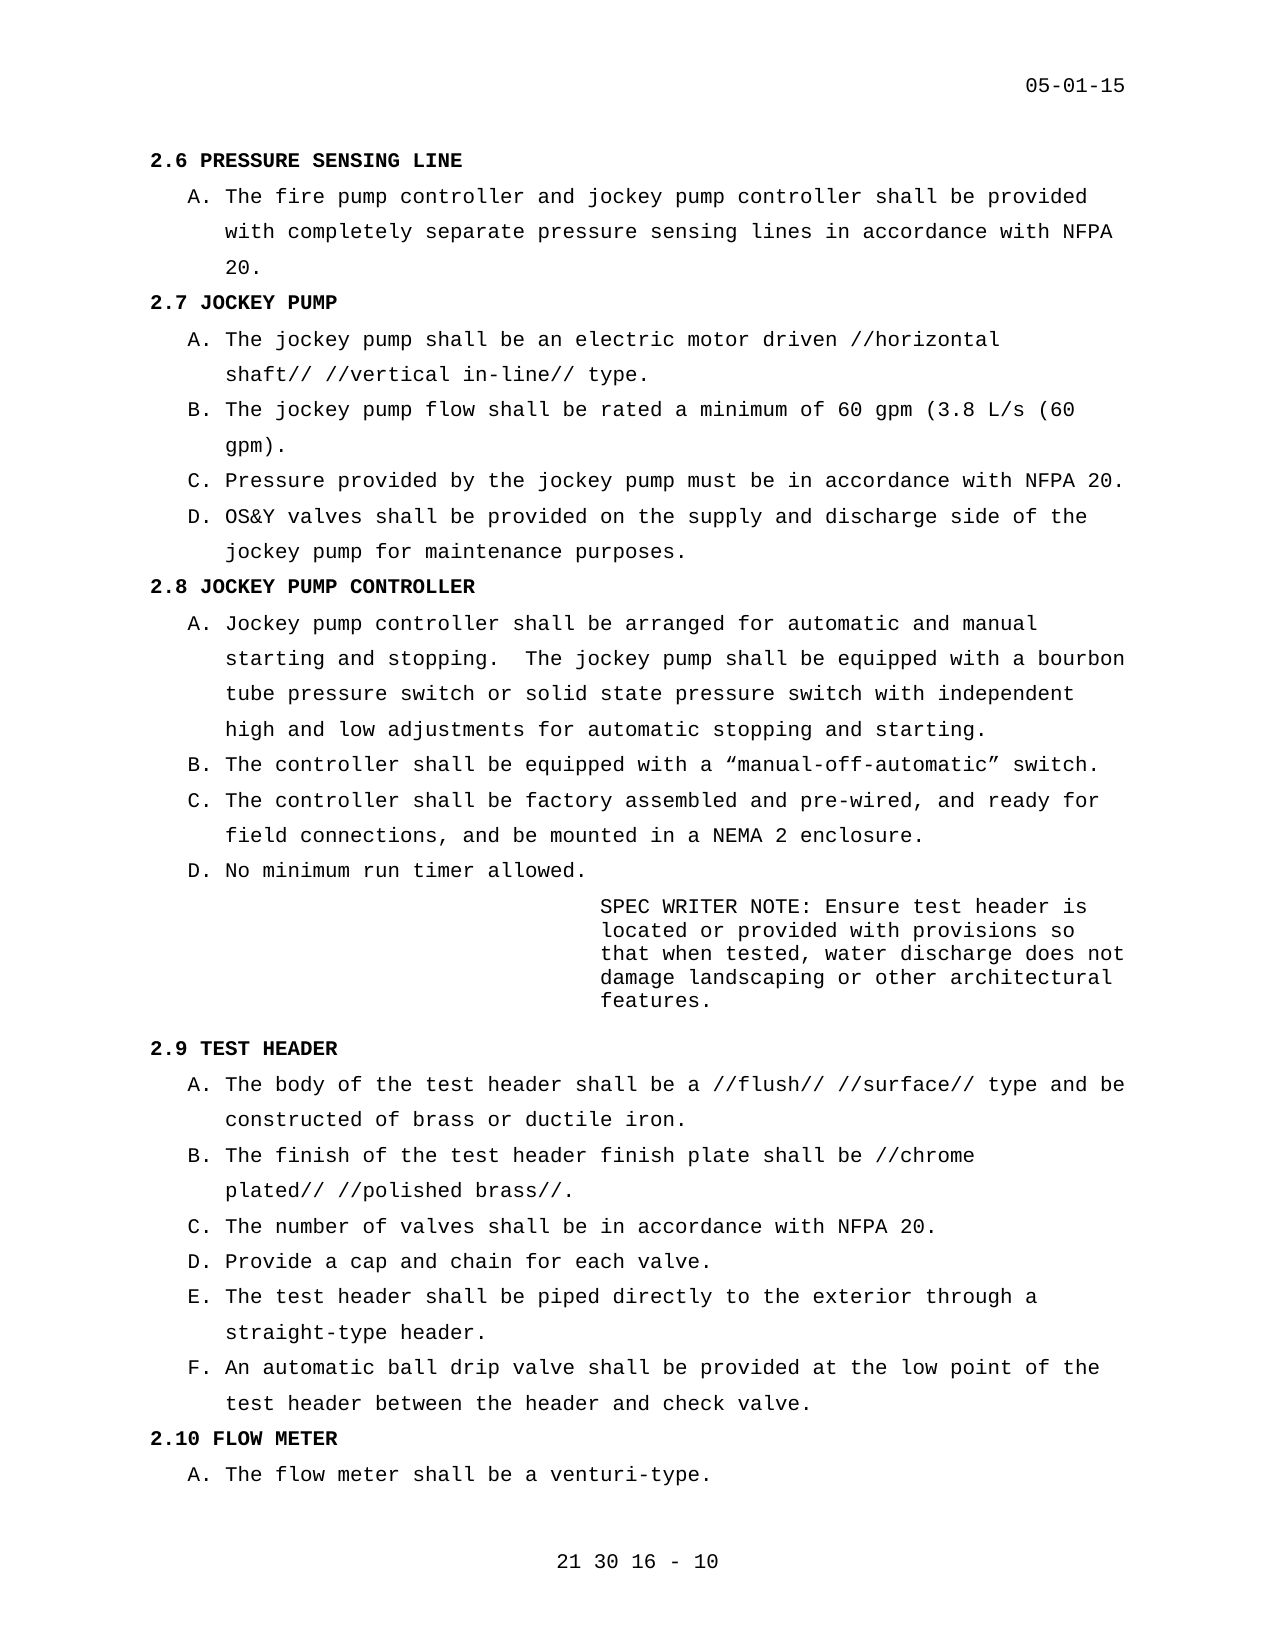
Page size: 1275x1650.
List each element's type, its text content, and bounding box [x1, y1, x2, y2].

text D. Provide a cap and chain for each valve. [187, 1251, 1125, 1275]
text E. The test header shall be piped directly to the exterior through a straight-type header. [187, 1286, 1125, 1346]
text 2.8 JOckey pump controller [150, 576, 1125, 600]
text SPEC WRITER NOTE: Ensure test header is located or provided with provisions so that when tested, water discharge does not damage landscaping or other architectural features. [600, 896, 1125, 1014]
text B. The finish of the test header finish plate shall be //chrome plated// //polished brass//. [187, 1145, 1125, 1204]
text B. The controller shall be equipped with a “manual-off-automatic” switch. [187, 754, 1125, 778]
text A. Jockey pump controller shall be arranged for automatic and manual starting and stopping. The jockey pump shall be equipped with a bourbon tube pressure switch or solid state pressure switch with independent high and low adjustments for automatic stopping and starting. [187, 613, 1125, 742]
text C. Pressure provided by the jockey pump must be in accordance with NFPA 20. [187, 470, 1125, 494]
text C. The controller shall be factory assembled and pre-wired, and ready for field connections, and be mounted in a NEMA 2 enclosure. [187, 790, 1125, 849]
text B. The jockey pump flow shall be rated a minimum of 60 gpm (3.8 L/s (60 gpm). [187, 399, 1125, 458]
text 2.10 flow meter [150, 1428, 1125, 1452]
text A. The fire pump controller and jockey pump controller shall be provided with completely separate pressure sensing lines in accordance with NFPA 20. [187, 186, 1125, 281]
text C. The number of valves shall be in accordance with NFPA 20. [187, 1216, 1125, 1239]
text 2.7 jockey pump [150, 292, 1125, 316]
text A. The jockey pump shall be an electric motor driven //horizontal shaft// //vertical in-line// type. [187, 328, 1125, 388]
text 2.9 test header [150, 1038, 1125, 1061]
text D. No minimum run timer allowed. [187, 861, 1125, 884]
text 2.6 PRESSURE SENSING LINE [150, 150, 1125, 174]
text D. OS&Y valves shall be provided on the supply and discharge side of the jockey pump for maintenance purposes. [187, 506, 1125, 565]
text F. An automatic ball drip valve shall be provided at the low point of the test header between the header and check valve. [187, 1357, 1125, 1416]
text A. The body of the test header shall be a //flush// //surface// type and be constructed of brass or ductile iron. [187, 1074, 1125, 1133]
text A. The flow meter shall be a venturi-type. [187, 1464, 1125, 1488]
